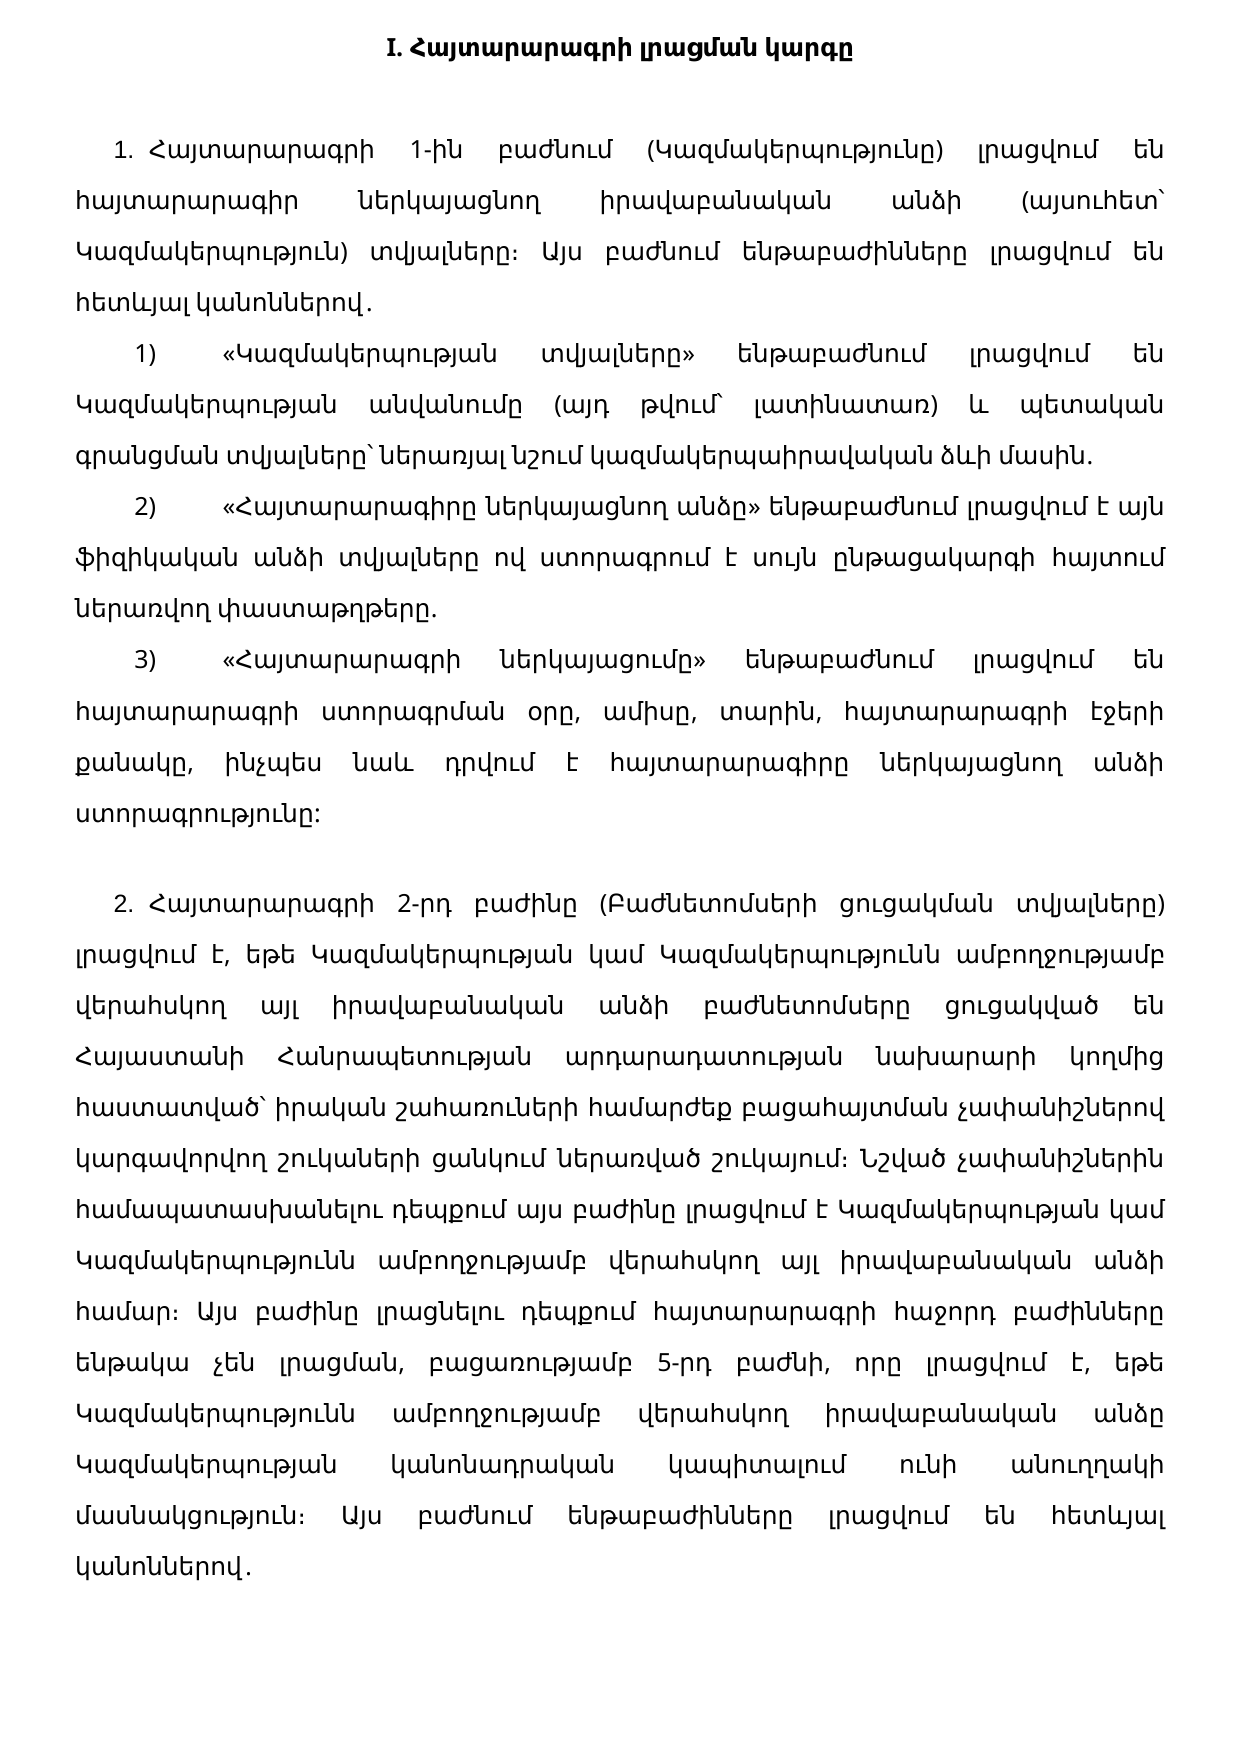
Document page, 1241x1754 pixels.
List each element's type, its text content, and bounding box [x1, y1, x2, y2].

list Հայտարարագրի 1-ին բաժնում (Կազմակերպությունը) լրացվում են հայտարարագիր ներկայացնող իրավաբանական անձի (այսուհետ՝ Կազմակերպություն) տվյալները։ Այս բաժնում ենթաբաժինները լրացվում են հետևյալ կանոններով․ [75, 132, 1165, 319]
text I. Հայտարարագրի լրացման կարգը [75, 29, 1165, 64]
list «Կազմակերպության տվյալները» ենթաբաժնում լրացվում են Կազմակերպության անվանումը (այդ թվում՝ լատինատառ) և պետական գրանցման տվյալները՝ ներառյալ նշում կազմակերպաիրավական ձևի մասին. [75, 336, 1165, 472]
list «Հայտարարագիրը ներկայացնող անձը» ենթաբաժնում լրացվում է այն ֆիզիկական անձի տվյալները ով ստորագրում է սույն ընթացակարգի հայտում ներառվող փաստաթղթերը. [75, 489, 1165, 625]
list «Հայտարարագրի ներկայացումը» ենթաբաժնում լրացվում են հայտարարագրի ստորագրման օրը, ամիսը, տարին, հայտարարագրի էջերի քանակը, ինչպես նաև դրվում է հայտարարագիրը ներկայացնող անձի ստորագրությունը: [75, 642, 1165, 829]
list Հայտարարագրի 2-րդ բաժինը (Բաժնետոմսերի ցուցակման տվյալները) լրացվում է, եթե Կազմակերպության կամ Կազմակերպությունն ամբողջությամբ վերահսկող այլ իրավաբանական անձի բաժնետոմսերը ցուցակված են Հայաստանի Հանրապետության արդարադատության նախարարի կողմից հաստատված՝ իրական շահառուների համարժեք բացահայտման չափանիշներով կարգավորվող շուկաների ցանկում ներառված շուկայում։ Նշված չափանիշներին համապատասխանելու դեպքում այս բաժինը լրացվում է Կազմակերպության կամ Կազմակերպությունն ամբողջությամբ վերահսկող այլ իրավաբանական անձի համար։ Այս բաժինը լրացնելու դեպքում հայտարարագրի հաջորդ բաժինները ենթակա չեն լրացման, բացառությամբ 5-րդ բաժնի, որը լրացվում է, եթե Կազմակերպությունն ամբողջությամբ վերահսկող իրավաբանական անձը Կազմակերպության կանոնադրական կապիտալում ունի անուղղակի մասնակցություն։ Այս բաժնում ենթաբաժինները լրացվում են հետևյալ կանոններով․ [75, 885, 1165, 1583]
